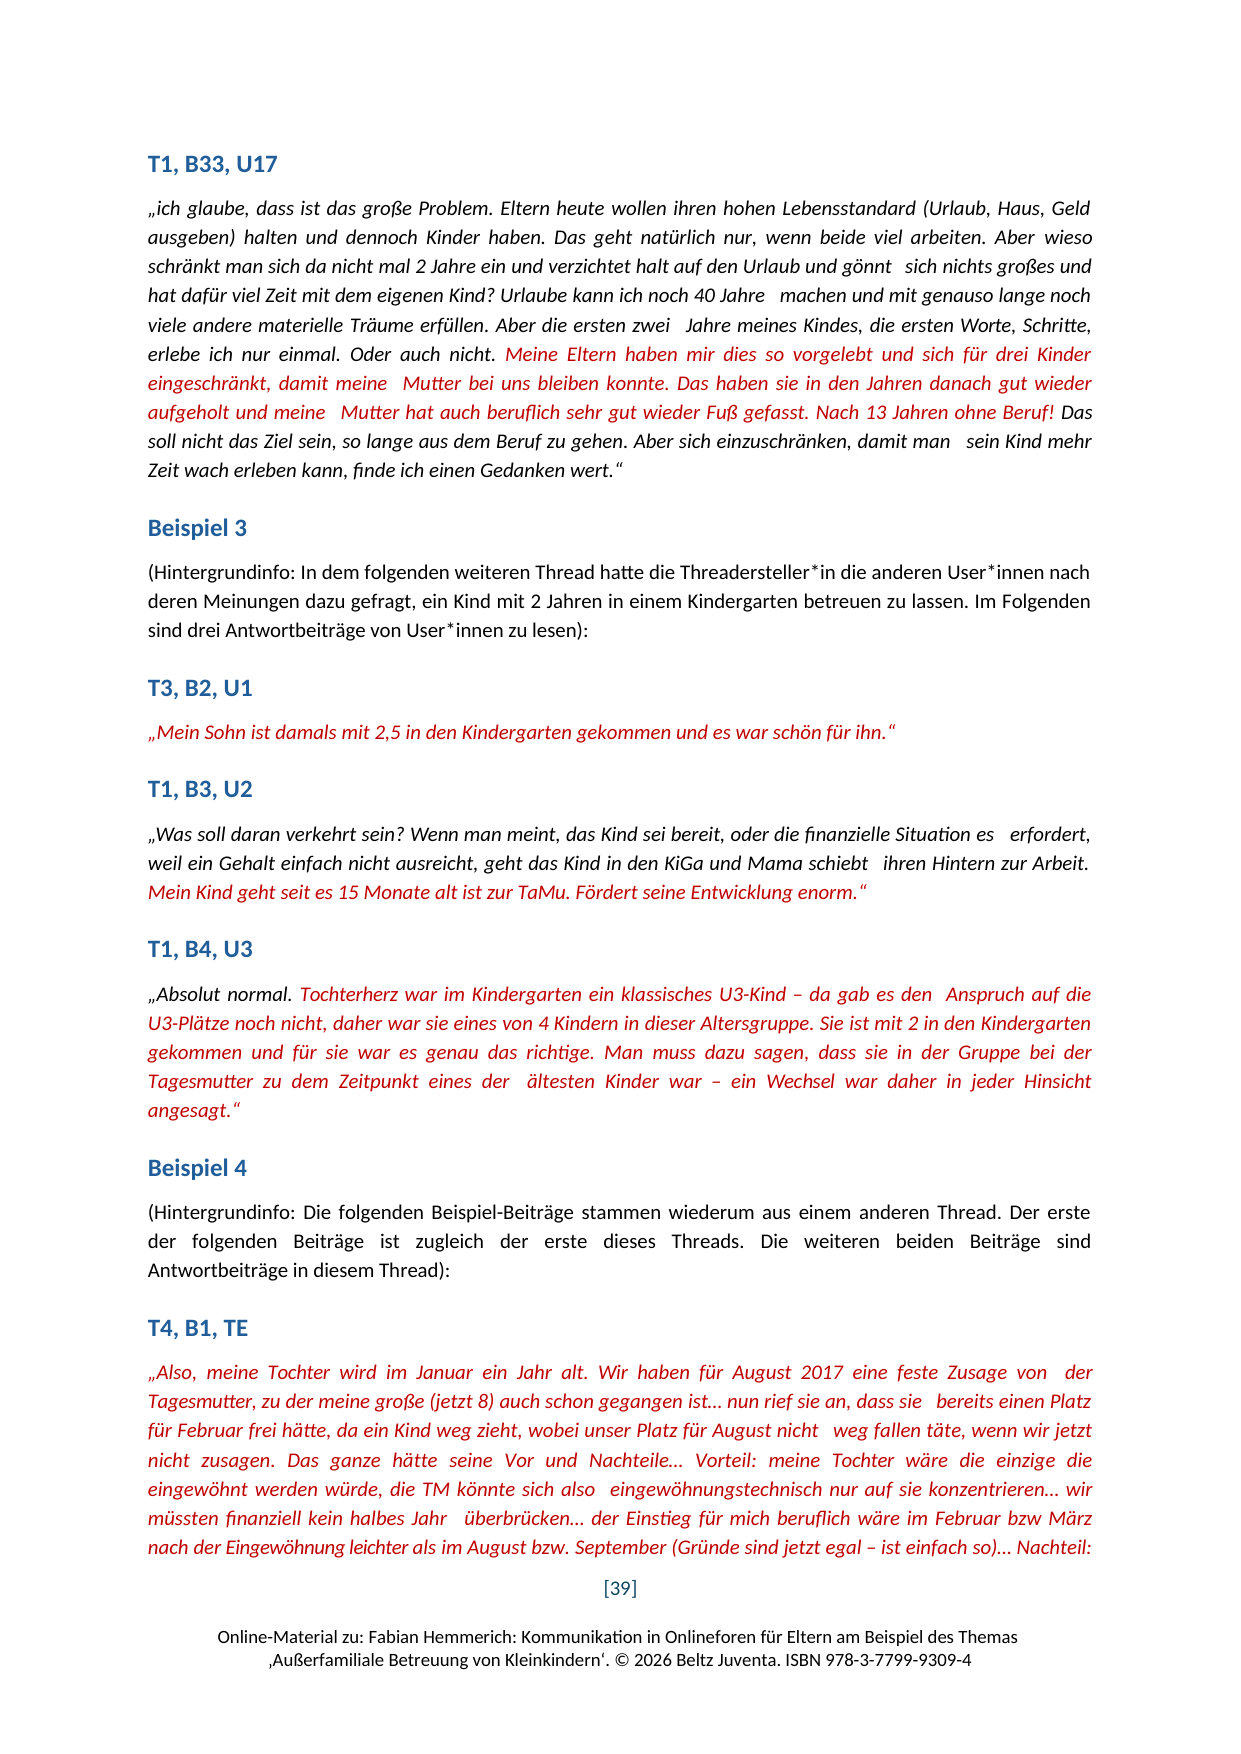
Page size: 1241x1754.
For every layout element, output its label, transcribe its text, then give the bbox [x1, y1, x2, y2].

text „ich glaube, dass ist das große Problem. Eltern heute wollen ihren hohen Lebensstandard (Urlaub, Haus, Geld ausgeben) halten und dennoch Kinder haben. Das geht natürlich nur, wenn beide viel arbeiten. Aber wieso schränkt man sich da nicht mal 2 Jahre ein und verzichtet halt auf den Urlaub und gönnt sich nichts großes und hat dafür viel Zeit mit dem eigenen Kind? Urlaube kann ich noch 40 Jahre machen und mit genauso lange noch viele andere materielle Träume erfüllen. Aber die ersten zwei Jahre meines Kindes, die ersten Worte, Schritte, erlebe ich nur einmal. Oder auch nicht. Meine Eltern haben mir dies so vorgelebt und sich für drei Kinder eingeschränkt, damit meine Mutter bei uns bleiben konnte. Das haben sie in den Jahren danach gut wieder aufgeholt und meine Mutter hat auch beruflich sehr gut wieder Fuß gefasst. Nach 13 Jahren ohne Beruf! Das soll nicht das Ziel sein, so lange aus dem Beruf zu gehen. Aber sich einzuschränken, damit man sein Kind mehr Zeit wach erleben kann, finde ich einen Gedanken wert.“ [148, 195, 1092, 483]
subtitle T1, B4, U3 [148, 933, 1092, 964]
text (Hintergrundinfo: Die folgenden Beispiel-Beiträge stammen wiederum aus einem anderen Thread. Der erste der folgenden Beiträge ist zugleich der erste dieses Threads. Die weiteren beiden Beiträge sind Antwortbeiträge in diesem Thread): [148, 1199, 1092, 1283]
text „Absolut normal. Tochterherz war im Kindergarten ein klassisches U3-Kind – da gab es den Anspruch auf die U3-Plätze noch nicht, daher war sie eines von 4 Kindern in dieser Altersgruppe. Sie ist mit 2 in den Kindergarten gekommen und für sie war es genau das richtige. Man muss dazu sagen, dass sie in der Gruppe bei der Tagesmutter zu dem Zeitpunkt eines der ältesten Kinder war – ein Wechsel war daher in jeder Hinsicht angesagt.“ [148, 981, 1092, 1123]
subtitle T1, B3, U2 [148, 773, 1092, 804]
subtitle Beispiel 3 [148, 512, 1092, 542]
subtitle T1, B33, U17 [148, 148, 1092, 178]
text (Hintergrundinfo: In dem folgenden weiteren Thread hatte die Threadersteller*in die anderen User*innen nach deren Meinungen dazu gefragt, ein Kind mit 2 Jahren in einem Kindergarten betreuen zu lassen. Im Folgenden sind drei Antwortbeiträge von User*innen zu lesen): [148, 559, 1092, 643]
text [148, 1359, 1092, 1560]
subtitle Beispiel 4 [148, 1152, 1092, 1182]
subtitle T4, B1, TE [148, 1312, 1092, 1342]
text „Mein Sohn ist damals mit 2,5 in den Kindergarten gekommen und es war schön für ihn.“ [148, 719, 1092, 745]
text „Was soll daran verkehrt sein? Wenn man meint, das Kind sei bereit, oder die finanzielle Situation es erfordert, weil ein Gehalt einfach nicht ausreicht, geht das Kind in den KiGa und Mama schiebt ihren Hintern zur Arbeit. Mein Kind geht seit es 15 Monate alt ist zur TaMu. Fördert seine Entwicklung enorm.“ [148, 821, 1092, 905]
subtitle T3, B2, U1 [148, 672, 1092, 702]
